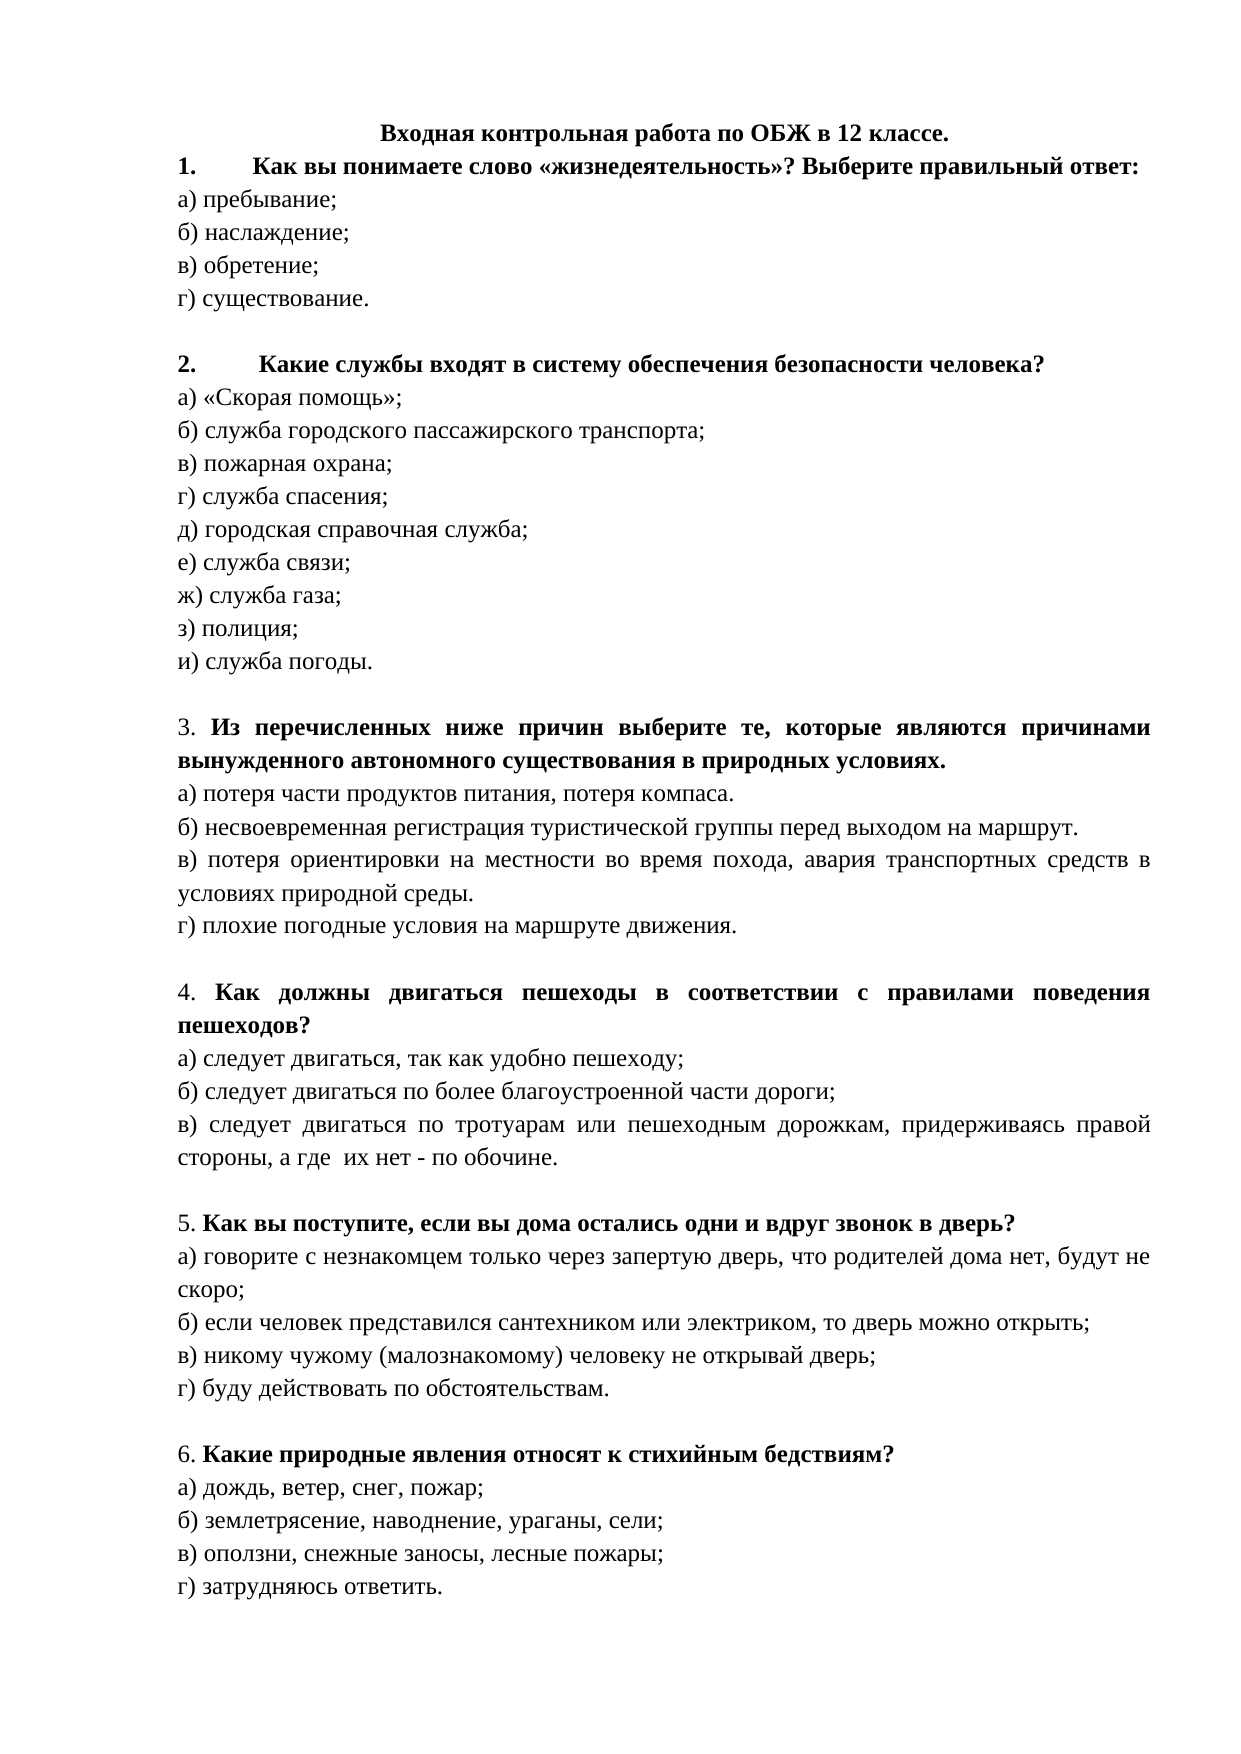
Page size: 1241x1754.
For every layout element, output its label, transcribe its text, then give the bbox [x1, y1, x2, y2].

text в) оползни, снежные заносы, лесные пожары; [177, 1538, 1152, 1567]
text и) служба погоды. [177, 646, 1152, 675]
text а) говорите с незнакомцем только через запертую дверь, что родителей дома нет, будут не скоро; [177, 1241, 1152, 1303]
text б) землетрясение, наводнение, ураганы, сели; [177, 1505, 1152, 1534]
text а) пребывание; [177, 184, 1152, 213]
text в) никому чужому (малознакомому) человеку не открывай дверь; [177, 1340, 1152, 1369]
text а) дождь, ветер, снег, пожар; [177, 1472, 1152, 1501]
text 3. Из перечисленных ниже причин выберите те, которые являются причинами вынужденного автономного существования в природных условиях. [177, 712, 1152, 774]
text г) плохие погодные условия на маршруте движения. [177, 911, 1152, 939]
text г) затрудняюсь ответить. [177, 1571, 1152, 1600]
text б) наслаждение; [177, 217, 1152, 246]
text б) если человек представился сантехником или электриком, то дверь можно открыть; [177, 1307, 1152, 1336]
text в) обретение; [177, 250, 1152, 279]
text 4. Как должны двигаться пешеходы в соответствии с правилами поведения пешеходов? [177, 977, 1152, 1038]
text 5. Как вы поступите, если вы дома остались одни и вдруг звонок в дверь? [177, 1208, 1152, 1237]
text Входная контрольная работа по ОБЖ в 12 классе. [177, 118, 1152, 147]
text б) служба городского пассажирского транспорта; [177, 415, 1152, 444]
text е) служба связи; [177, 547, 1152, 576]
text г) существование. [177, 283, 1152, 312]
text д) городская справочная служба; [177, 514, 1152, 543]
text в) пожарная охрана; [177, 448, 1152, 477]
list Какие службы входят в систему обеспечения безопасности человека? [177, 349, 1152, 378]
text б) следует двигаться по более благоустроенной части дороги; [177, 1076, 1152, 1104]
text а) «Скорая помощь»; [177, 382, 1152, 411]
text 6. Какие природные явления относят к стихийным бедствиям? [177, 1439, 1152, 1468]
text в) потеря ориентировки на местности во время похода, авария транспортных средств в условиях природной среды. [177, 844, 1152, 906]
list Как вы понимаете слово «жизнедеятельность»? Выберите правильный ответ: [177, 151, 1152, 180]
text г) служба спасения; [177, 481, 1152, 510]
text г) буду действовать по обстоятельствам. [177, 1373, 1152, 1402]
text з) полиция; [177, 613, 1152, 642]
text а) потеря части продуктов питания, потеря компаса. [177, 778, 1152, 807]
text ж) служба газа; [177, 580, 1152, 609]
text в) следует двигаться по тротуарам или пешеходным дорожкам, придерживаясь правой стороны, а где их нет - по обочине. [177, 1109, 1152, 1171]
text а) следует двигаться, так как удобно пешеходу; [177, 1043, 1152, 1071]
text б) несвоевременная регистрация туристической группы перед выходом на маршрут. [177, 812, 1152, 840]
